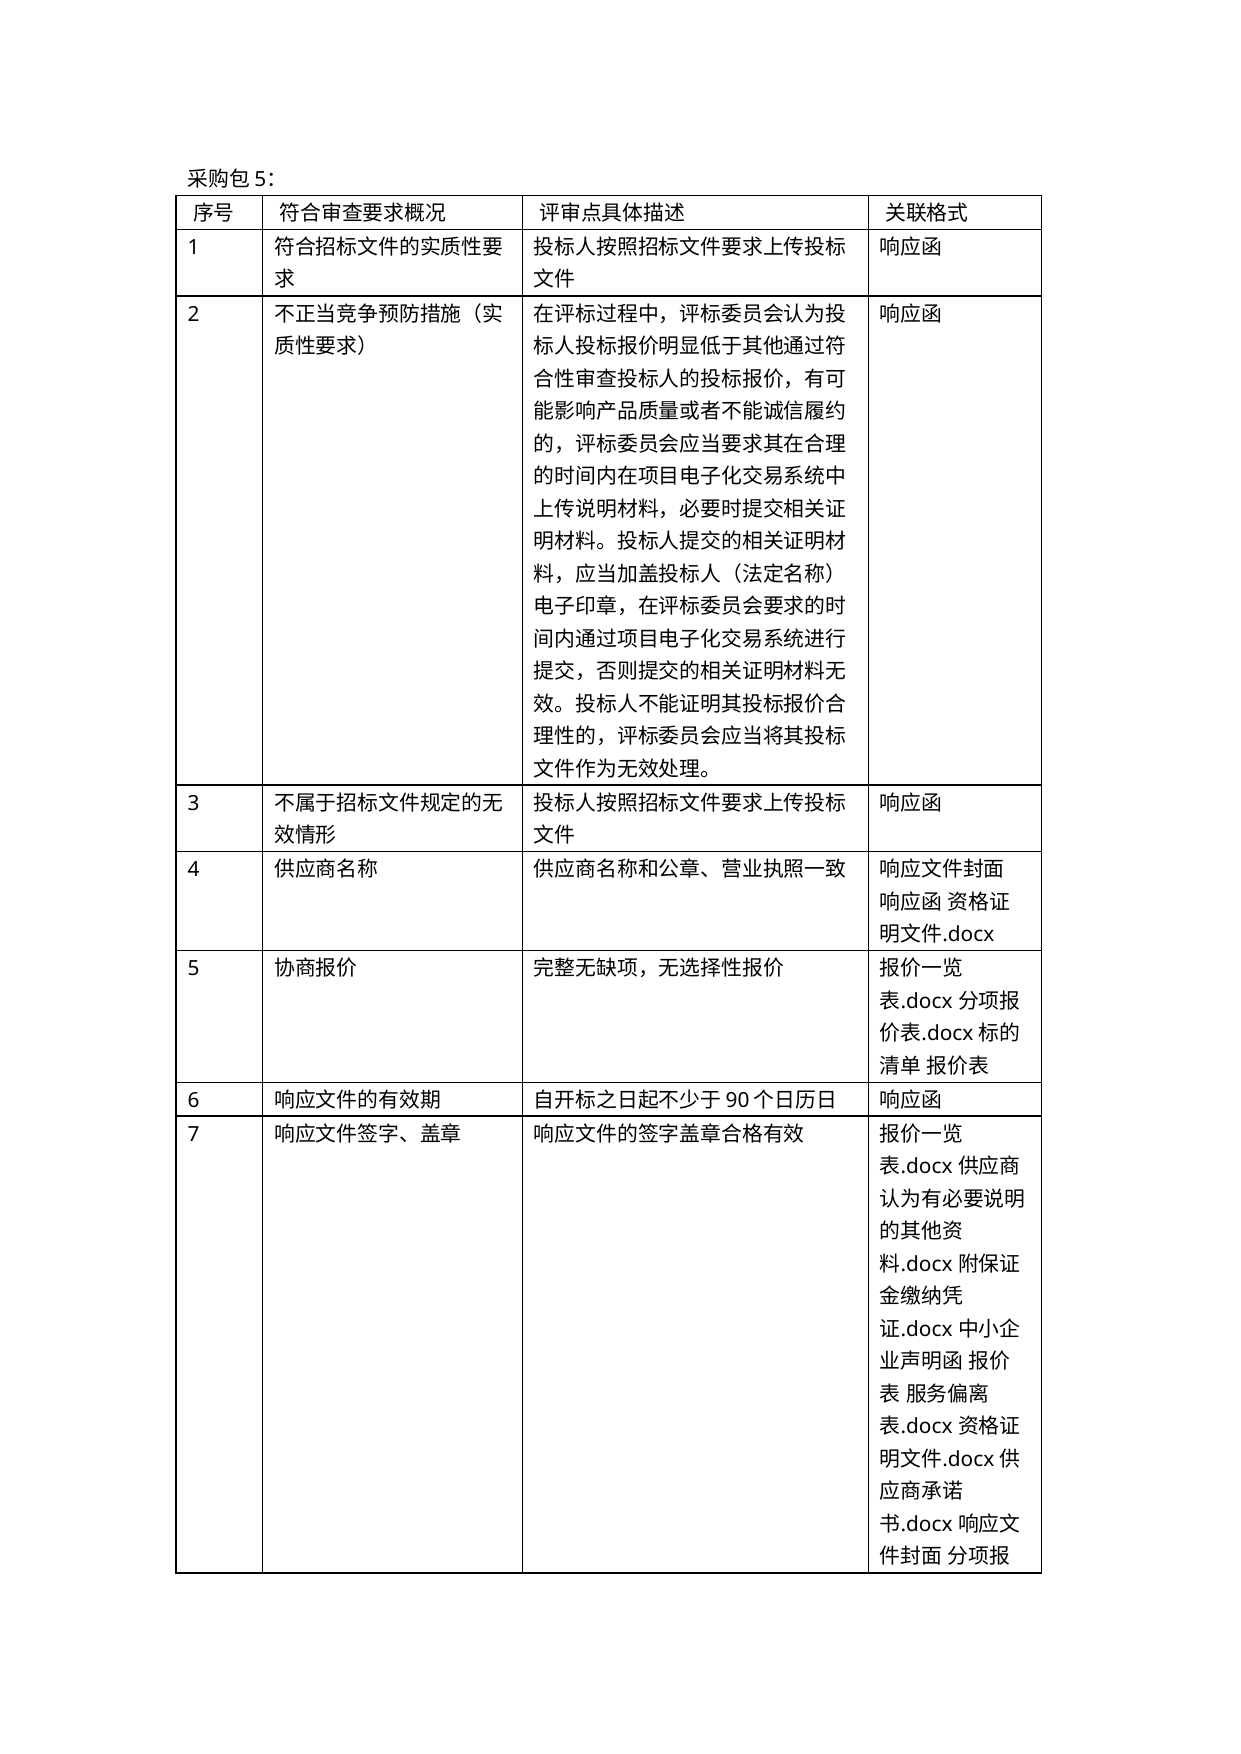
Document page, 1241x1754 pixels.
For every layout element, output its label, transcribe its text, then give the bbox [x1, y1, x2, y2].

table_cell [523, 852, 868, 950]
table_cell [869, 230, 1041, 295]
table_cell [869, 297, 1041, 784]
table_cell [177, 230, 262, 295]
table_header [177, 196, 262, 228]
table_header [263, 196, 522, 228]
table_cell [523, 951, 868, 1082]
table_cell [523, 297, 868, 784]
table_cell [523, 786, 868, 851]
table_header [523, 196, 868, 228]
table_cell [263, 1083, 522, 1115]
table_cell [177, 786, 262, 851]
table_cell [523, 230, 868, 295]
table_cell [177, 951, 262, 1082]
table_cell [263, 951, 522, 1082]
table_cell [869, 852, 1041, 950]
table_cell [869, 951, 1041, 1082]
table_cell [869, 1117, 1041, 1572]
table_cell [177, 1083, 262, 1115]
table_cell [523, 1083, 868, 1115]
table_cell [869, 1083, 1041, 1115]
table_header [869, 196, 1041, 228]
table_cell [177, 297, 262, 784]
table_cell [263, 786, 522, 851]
text 采购包5： [187, 162, 1053, 194]
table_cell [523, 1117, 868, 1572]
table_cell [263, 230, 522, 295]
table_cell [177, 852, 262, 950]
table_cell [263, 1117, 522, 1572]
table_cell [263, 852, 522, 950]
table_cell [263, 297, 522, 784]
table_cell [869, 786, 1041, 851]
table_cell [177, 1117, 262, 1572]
